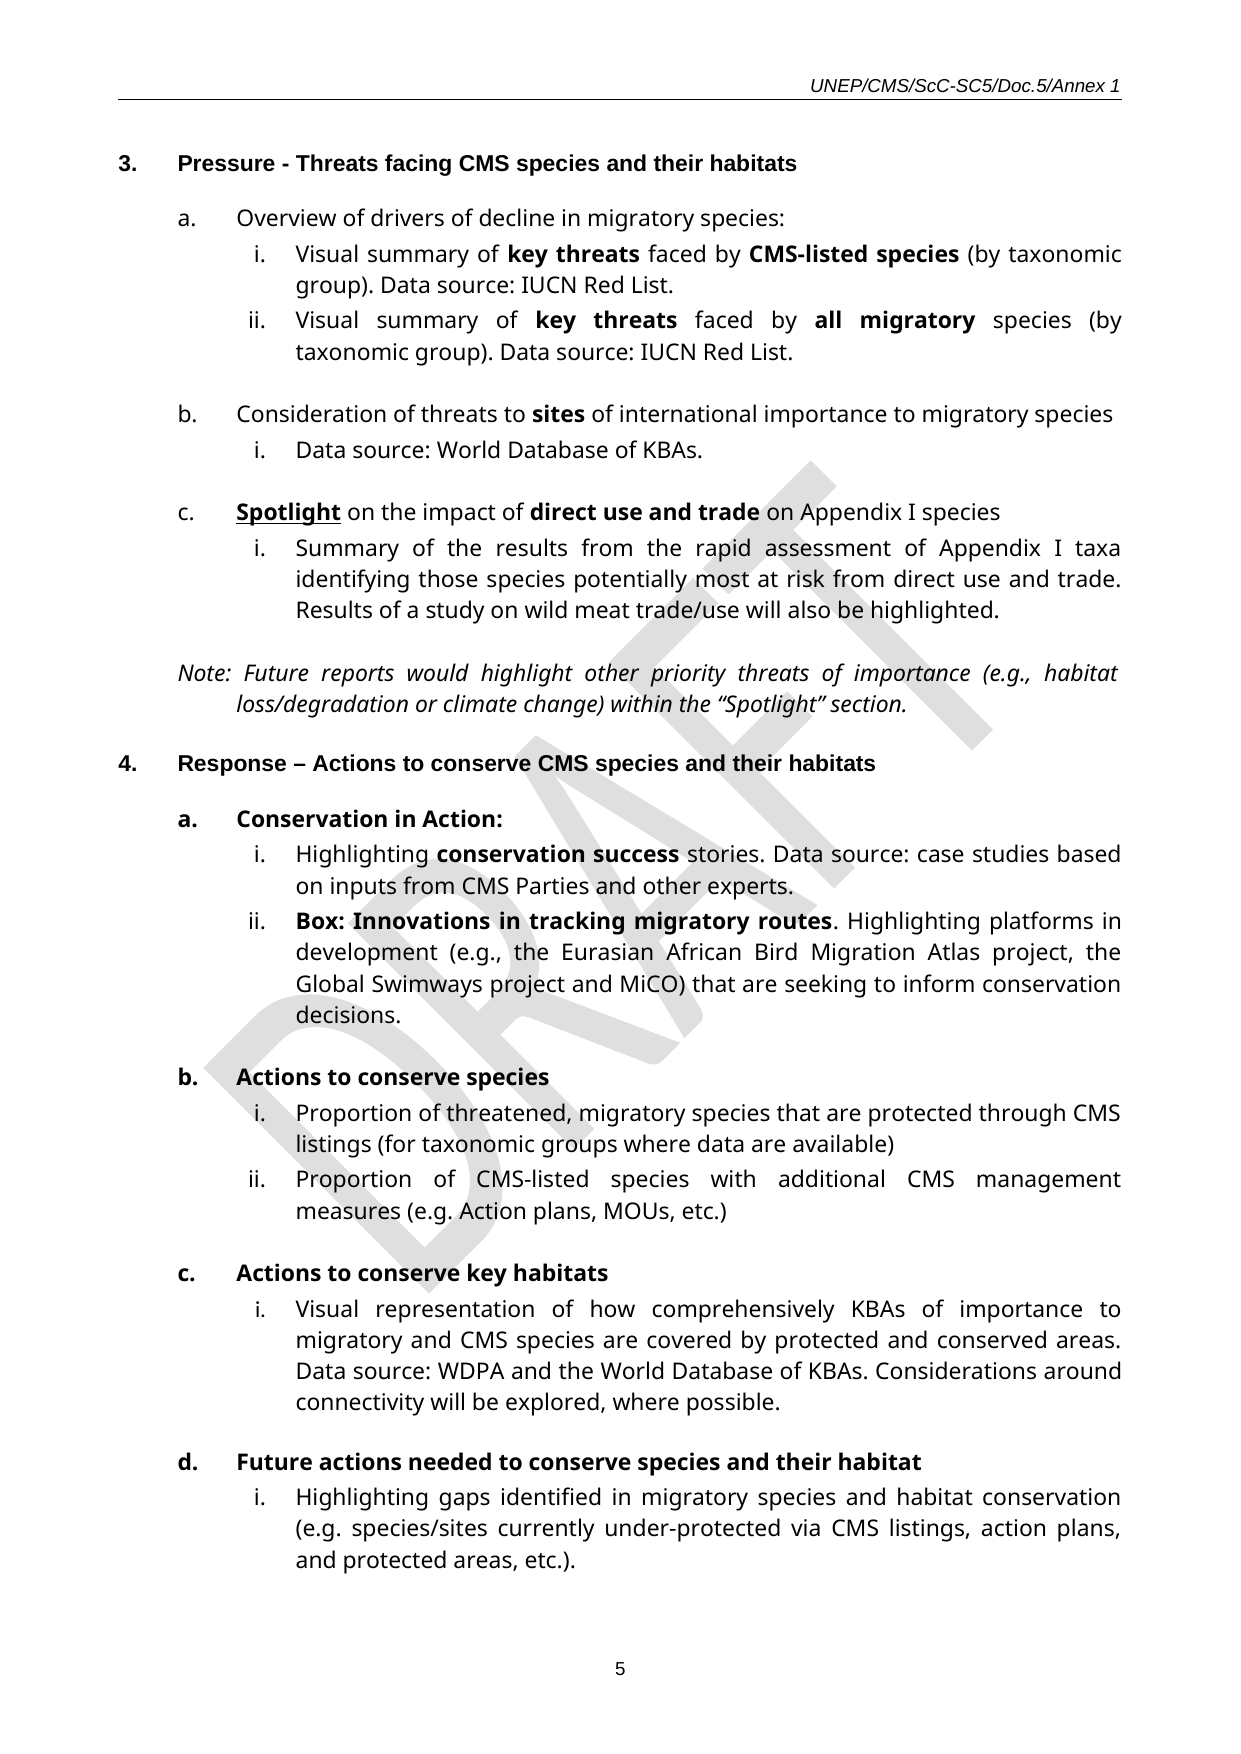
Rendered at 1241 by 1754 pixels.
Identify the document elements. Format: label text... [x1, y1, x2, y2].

list Pressure - Threats facing CMS species and their habitats [118, 150, 1122, 176]
list Future actions needed to conserve species and their habitat [177, 1446, 1122, 1477]
list Proportion of threatened, migratory species that are protected through CMS listings (for taxonomic groups where data are available) [266, 1097, 1122, 1159]
list Consideration of threats to sites of international importance to migratory species [177, 398, 1122, 429]
list Visual summary of key threats faced by all migratory species (by taxonomic group). Data source: IUCN Red List. [266, 304, 1122, 367]
list Highlighting conservation success stories. Data source: case studies based on inputs from CMS Parties and other experts. [266, 838, 1122, 901]
list Visual summary of key threats faced by CMS-listed species (by taxonomic group). Data source: IUCN Red List. [266, 238, 1122, 300]
list Proportion of CMS-listed species with additional CMS management measures (e.g. Action plans, MOUs, etc.) [266, 1163, 1122, 1226]
list Spotlight on the impact of direct use and trade on Appendix I species [177, 496, 1122, 527]
list Data source: World Database of KBAs. [266, 434, 1122, 465]
list Actions to conserve key habitats [177, 1257, 1122, 1288]
list Visual representation of how comprehensively KBAs of importance to migratory and CMS species are covered by protected and conserved areas. Data source: WDPA and the World Database of KBAs. Considerations around connectivity will be explored, where possible. [266, 1293, 1122, 1418]
list Summary of the results from the rapid assessment of Appendix I taxa identifying those species potentially most at risk from direct use and trade. Results of a study on wild meat trade/use will also be highlighted. [266, 532, 1122, 625]
list Highlighting gaps identified in migratory species and habitat conservation (e.g. species/sites currently under-protected via CMS listings, action plans, and protected areas, etc.). [266, 1481, 1122, 1575]
list Conservation in Action: [177, 803, 1122, 834]
list Note: Future reports would highlight other priority threats of importance (e.g., habitat loss/degradation or climate change) within the “Spotlight” section. [177, 657, 1122, 719]
list Box: Innovations in tracking migratory routes. Highlighting platforms in development (e.g., the Eurasian African Bird Migration Atlas project, the Global Swimways project and MiCO) that are seeking to inform conservation decisions. [266, 905, 1122, 1030]
list Overview of drivers of decline in migratory species: [177, 202, 1122, 234]
list Actions to conserve species [177, 1061, 1122, 1093]
list Response – Actions to conserve CMS species and their habitats [118, 750, 1122, 777]
